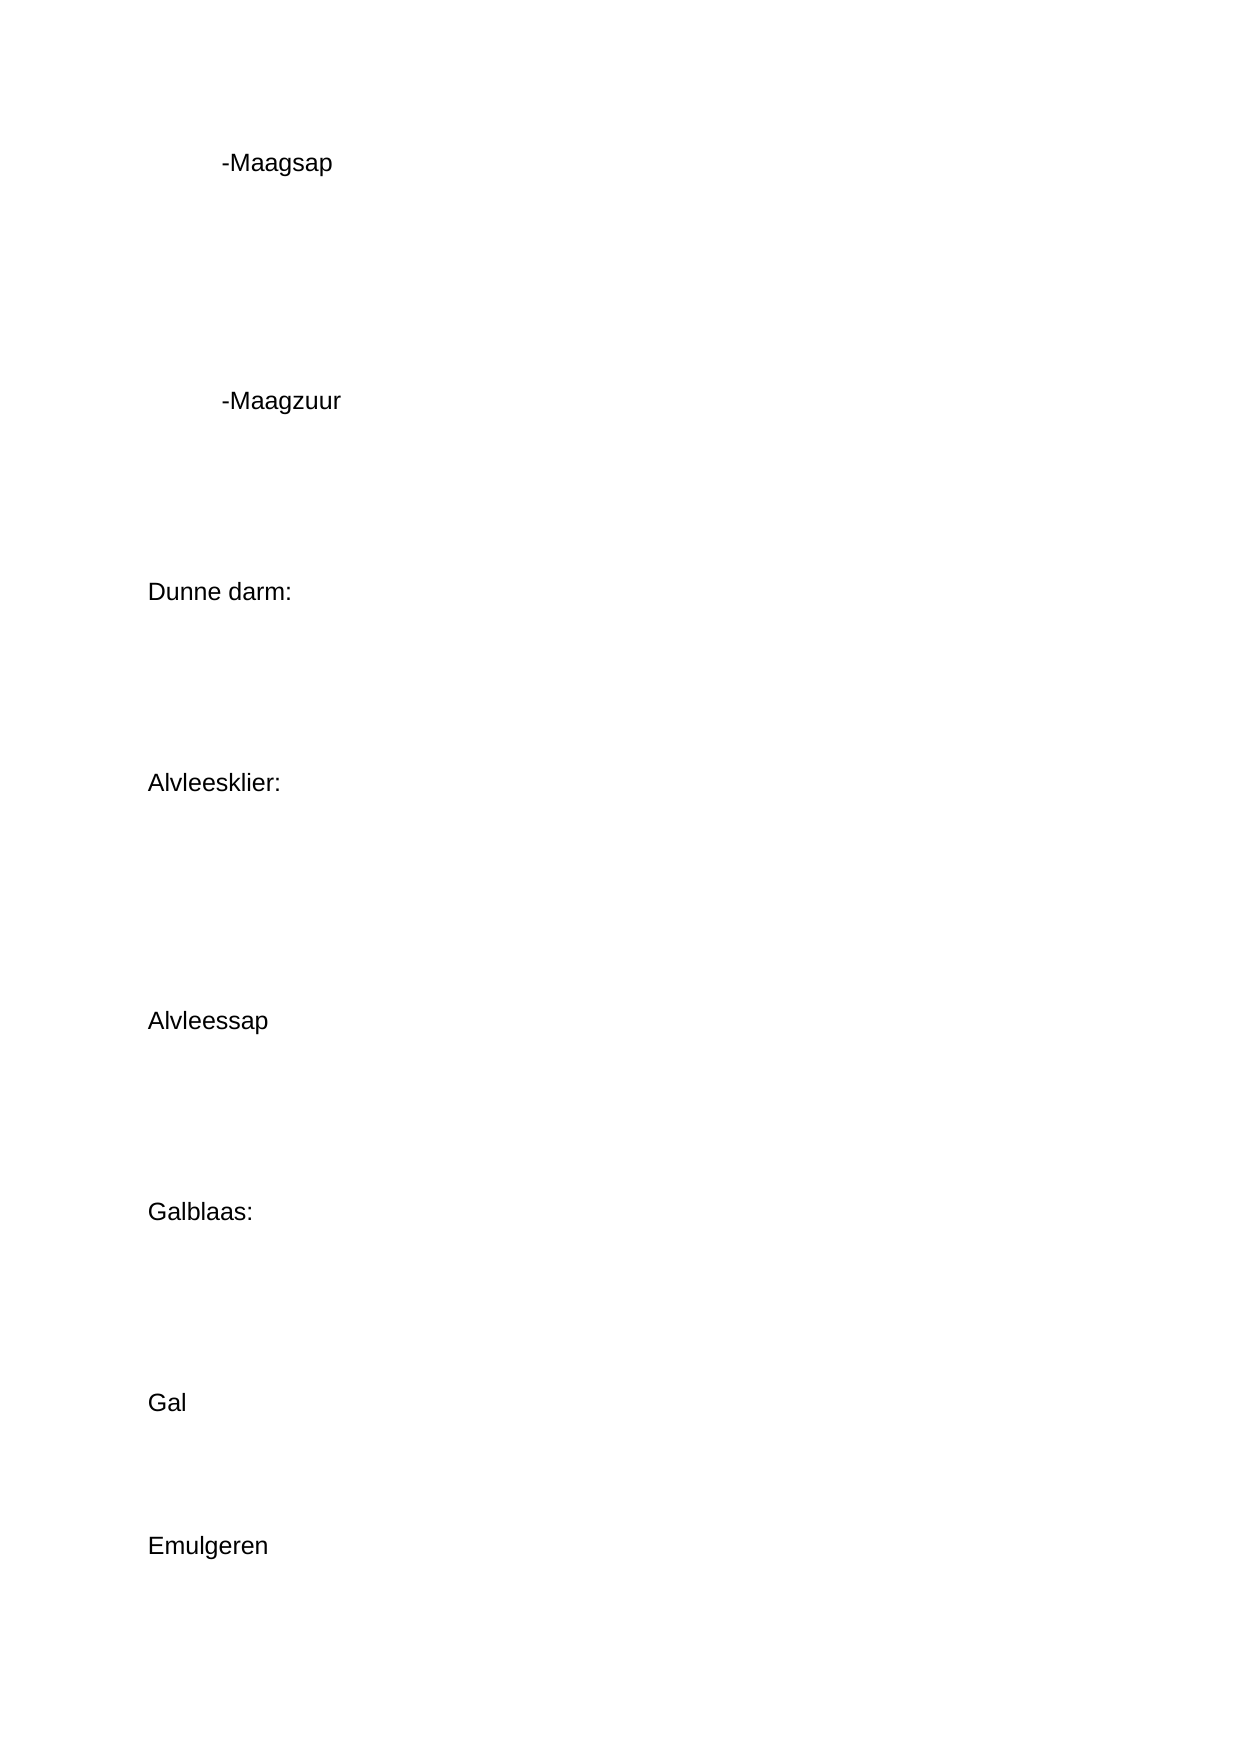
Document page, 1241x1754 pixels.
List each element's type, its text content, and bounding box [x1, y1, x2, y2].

text Galblaas: [148, 1197, 1093, 1226]
text -Maagzuur [148, 386, 1093, 415]
text Emulgeren [148, 1531, 1093, 1560]
text -Maagsap [148, 148, 1093, 176]
text Alvleessap [148, 1006, 1093, 1035]
text Dunne darm: [148, 577, 1093, 606]
text Alvleesklier: [148, 768, 1093, 797]
text Gal [148, 1388, 1093, 1417]
